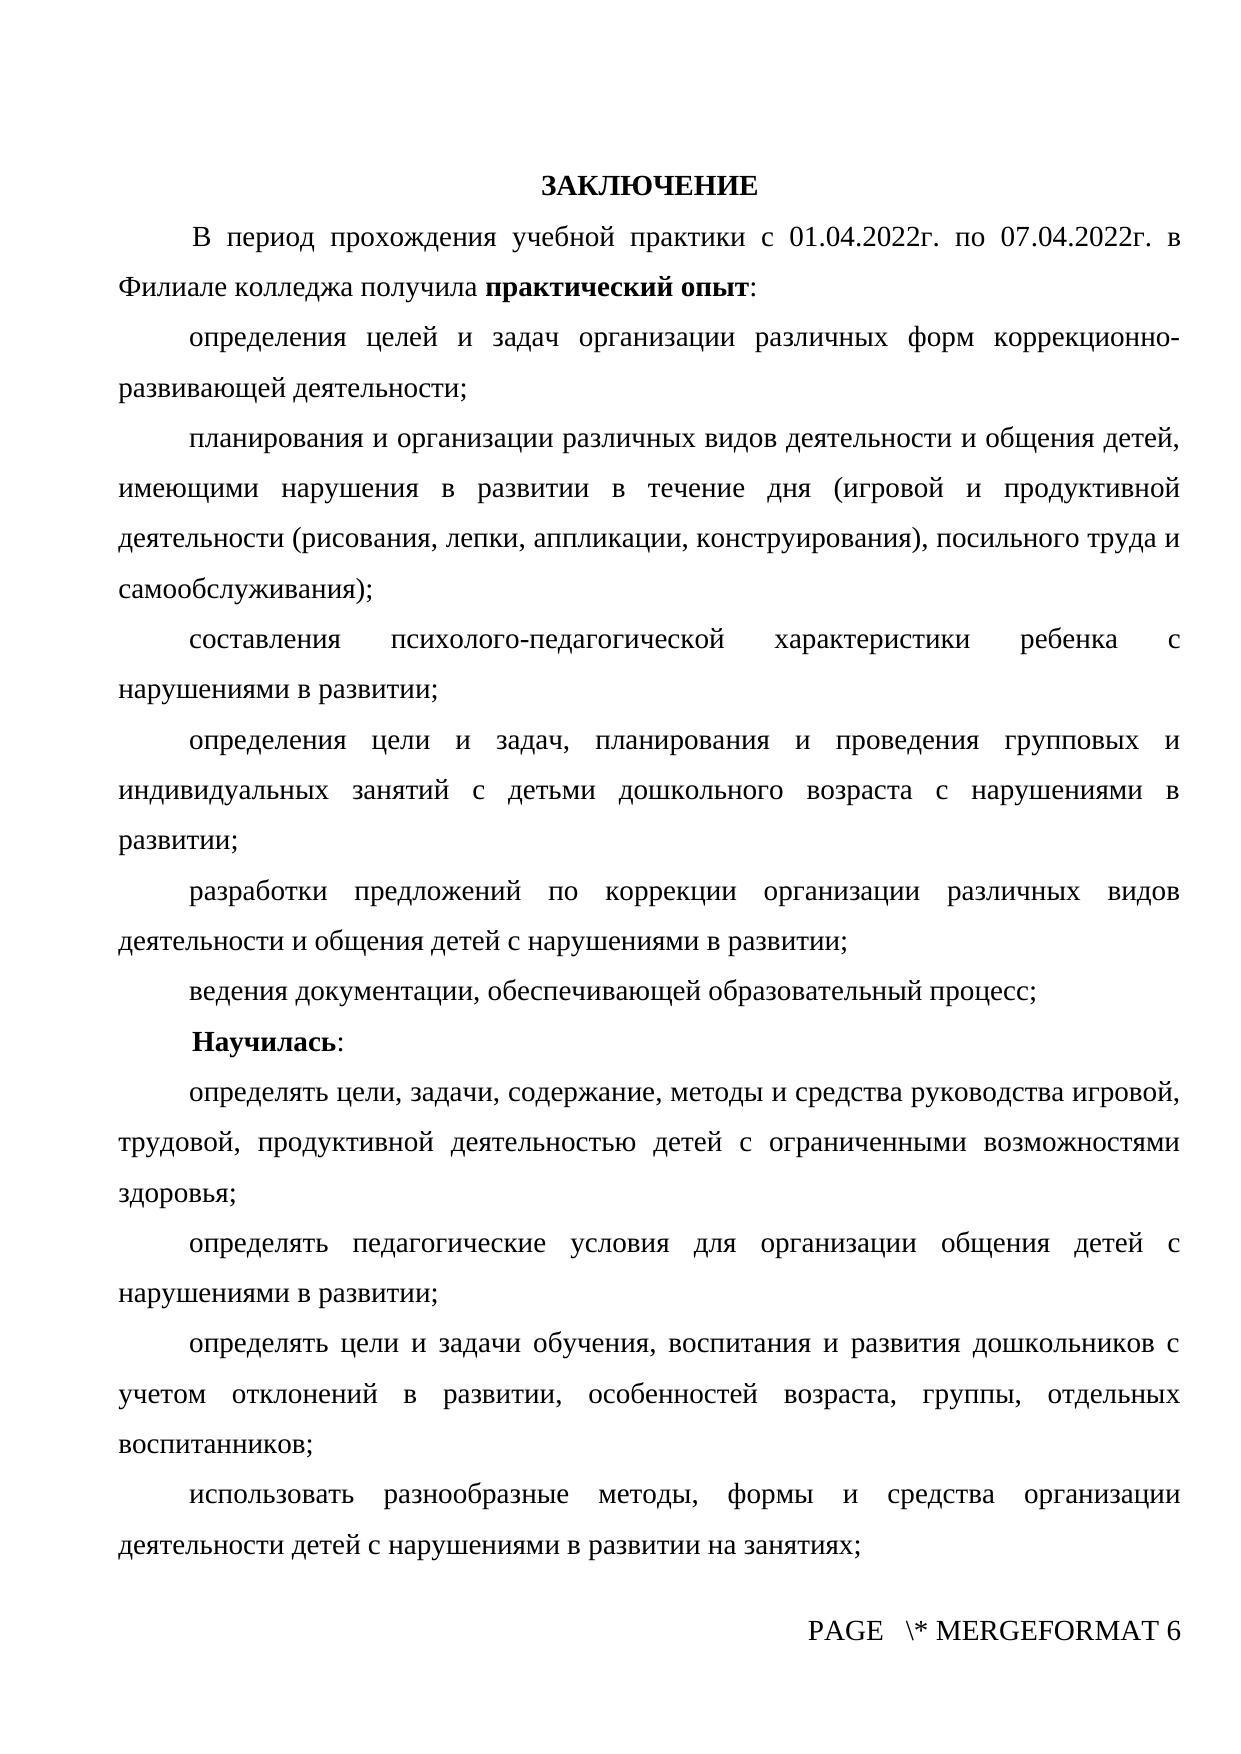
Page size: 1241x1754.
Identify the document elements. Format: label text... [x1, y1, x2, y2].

text составления психолого-педагогической характеристики ребенка с нарушениями в развитии; [118, 621, 1181, 705]
text В период прохождения учебной практики с 01.04.2022г. по 07.04.2022г. в Филиале колледжа получила практический опыт: [118, 219, 1181, 303]
text определять цели, задачи, содержание, методы и средства руководства игровой, трудовой, продуктивной деятельностью детей с ограниченными возможностями здоровья; [118, 1074, 1181, 1208]
text ведения документации, обеспечивающей образовательный процесс; [118, 973, 1181, 1007]
text Научилась: [118, 1024, 1181, 1057]
text определения целей и задач организации различных форм коррекционно-развивающей деятельности; [118, 319, 1181, 403]
text определять педагогические условия для организации общения детей с нарушениями в развитии; [118, 1225, 1181, 1309]
text определения цели и задач, планирования и проведения групповых и индивидуальных занятий с детьми дошкольного возраста с нарушениями в развитии; [118, 722, 1181, 856]
text планирования и организации различных видов деятельности и общения детей, имеющими нарушения в развитии в течение дня (игровой и продуктивной деятельности (рисования, лепки, аппликации, конструирования), посильного труда и самообслуживания); [118, 420, 1181, 604]
text разработки предложений по коррекции организации различных видов деятельности и общения детей с нарушениями в развитии; [118, 873, 1181, 957]
text ЗАКЛЮЧЕНИЕ [118, 168, 1181, 202]
text определять цели и задачи обучения, воспитания и развития дошкольников с учетом отклонений в развитии, особенностей возраста, группы, отдельных воспитанников; [118, 1326, 1181, 1460]
text использовать разнообразные методы, формы и средства организации деятельности детей с нарушениями в развитии на занятиях; [118, 1477, 1181, 1560]
